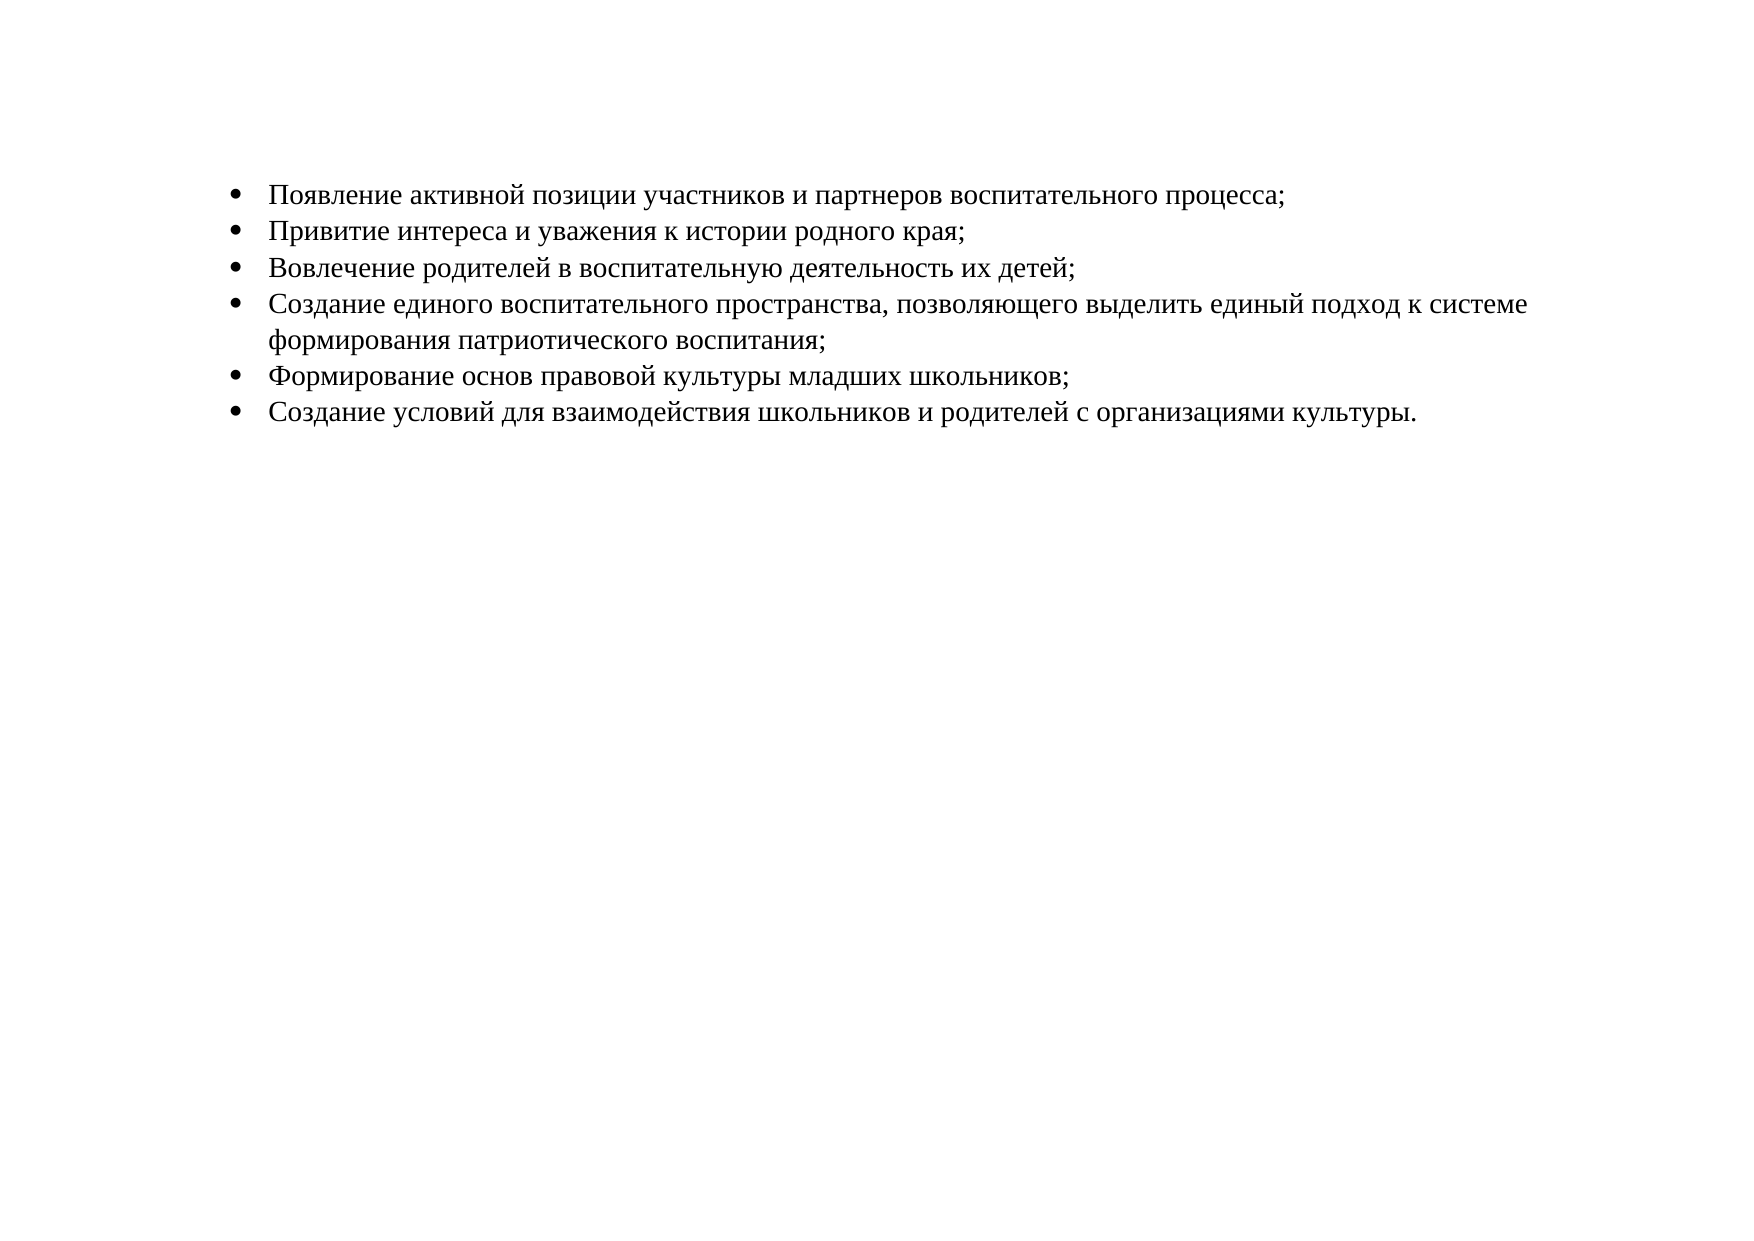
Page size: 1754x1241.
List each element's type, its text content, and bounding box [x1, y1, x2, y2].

list Создание условий для взаимодействия школьников и родителей с организациями культуры. [231, 394, 1636, 428]
list Создание единого воспитательного пространства, позволяющего выделить единый подход к системе формирования патриотического воспитания; [231, 286, 1636, 356]
list Привитие интереса и уважения к истории родного края; [231, 213, 1636, 247]
list Вовлечение родителей в воспитательную деятельность их детей; [231, 250, 1636, 283]
list Появление активной позиции участников и партнеров воспитательного процесса; [231, 177, 1636, 211]
list Формирование основ правовой культуры младших школьников; [231, 358, 1636, 392]
